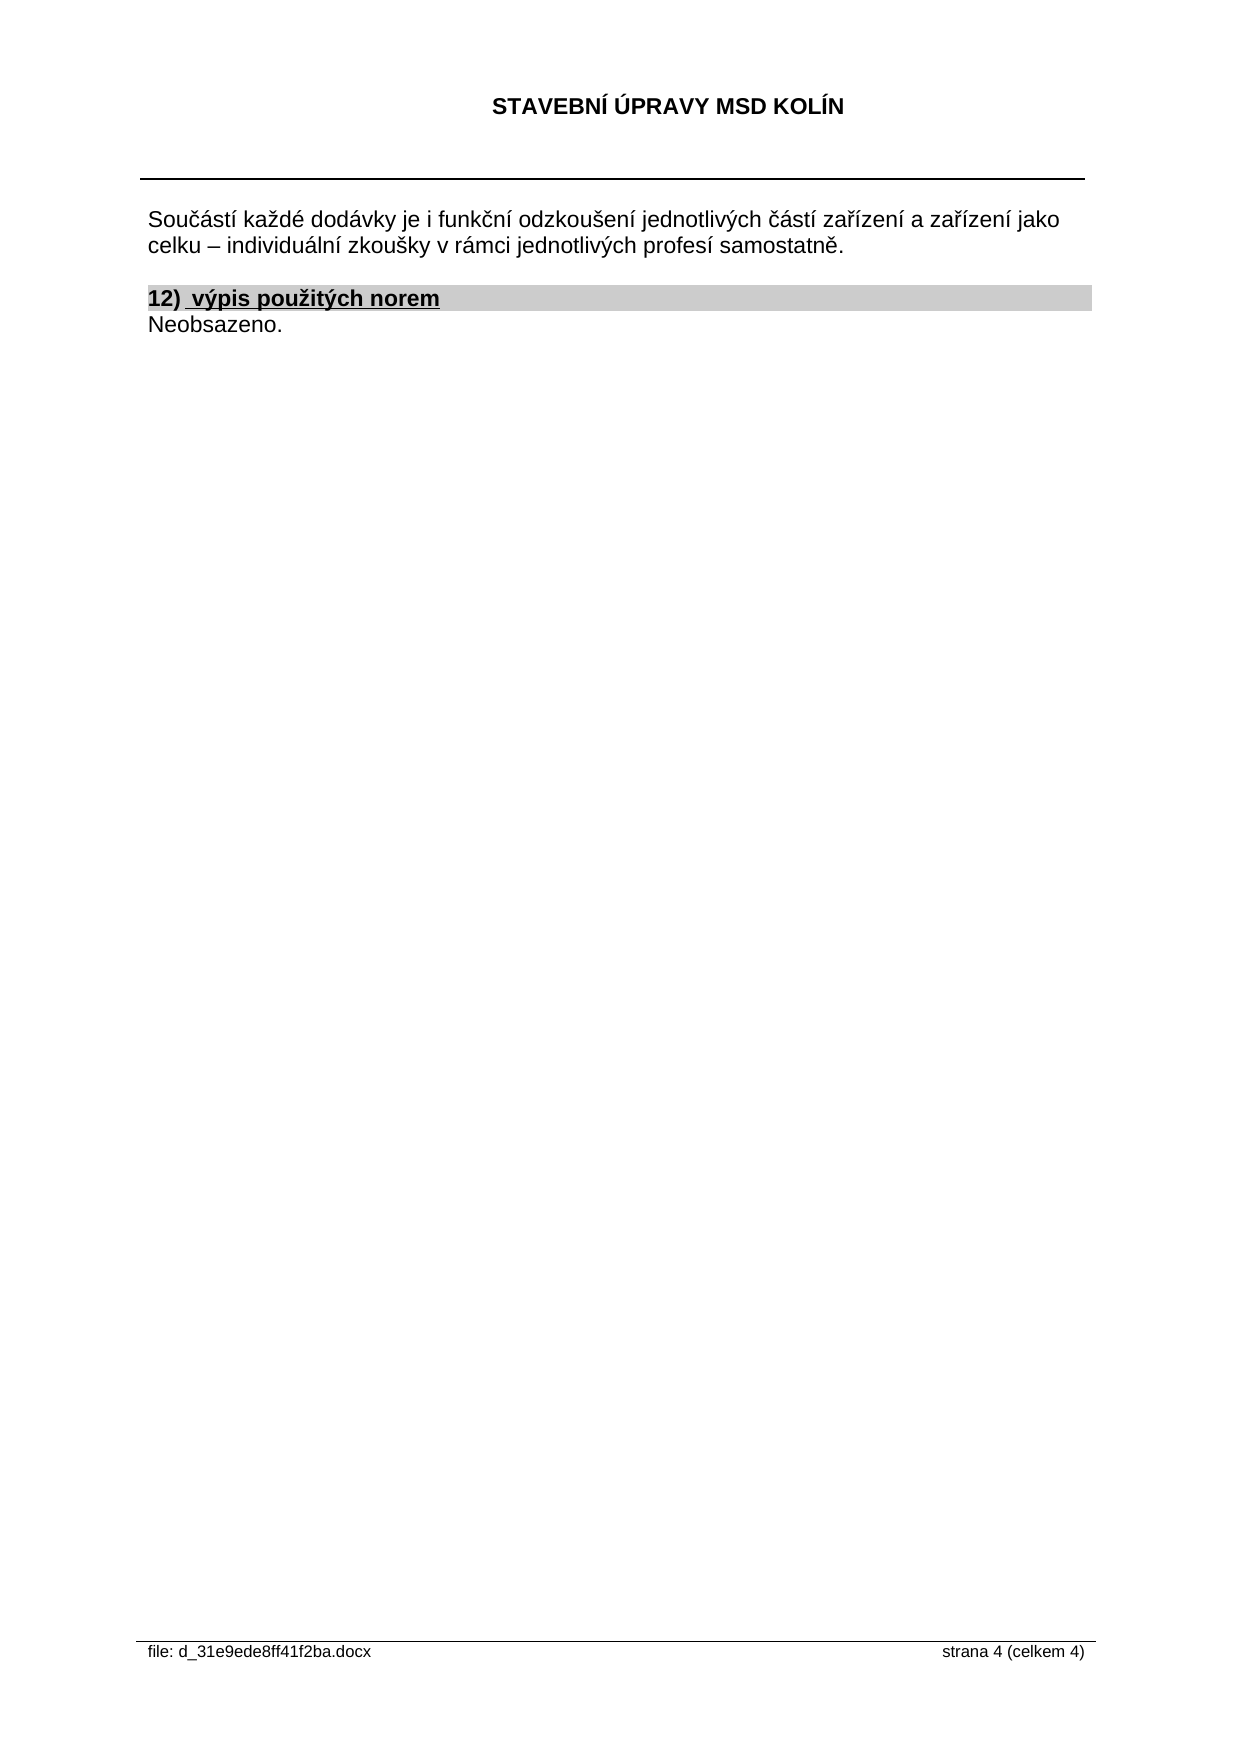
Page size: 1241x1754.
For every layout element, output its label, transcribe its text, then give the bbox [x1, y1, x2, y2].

subtitle výpis použitých norem [148, 285, 1092, 311]
text Neobsazeno. [148, 311, 1092, 338]
text Součástí každé dodávky je i funkční odzkoušení jednotlivých částí zařízení a zařízení jako celku – individuální zkoušky v rámci jednotlivých profesí samostatně. [148, 206, 1092, 259]
